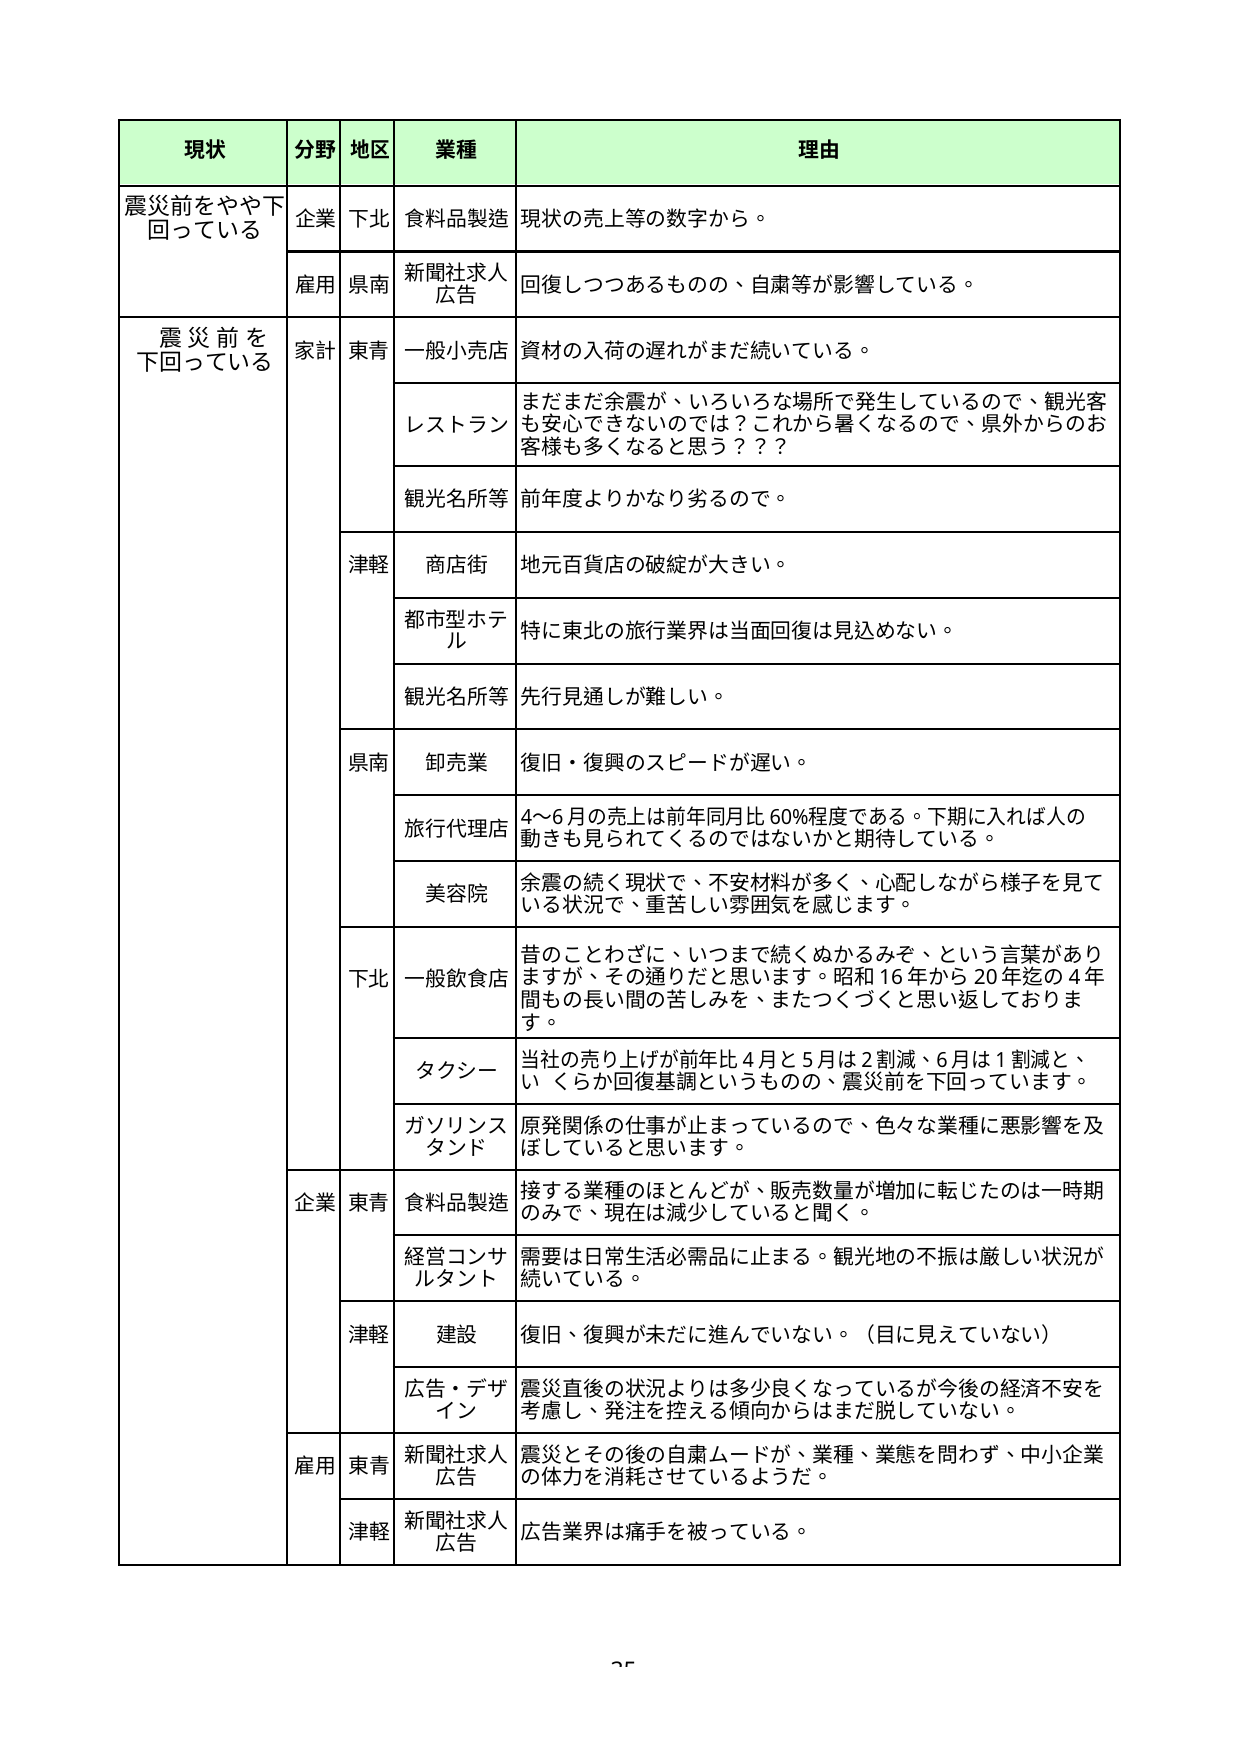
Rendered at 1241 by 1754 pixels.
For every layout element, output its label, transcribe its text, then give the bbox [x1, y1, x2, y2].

table_cell 美容院 [395, 862, 515, 926]
table_cell 特に東北の旅行業界は当面回復は見込めない。 [517, 599, 1119, 662]
table_cell 新聞社求人広告 [395, 1500, 515, 1563]
table_cell 下北 [341, 187, 393, 250]
table_cell 前年度よりかなり劣るので。 [517, 467, 1119, 531]
table_cell 広告・デザイン [395, 1368, 515, 1432]
table_cell 昔のことわざに、いつまで続くぬかるみぞ、という言葉がありますが、その通りだと思います。昭和16年から20年迄の4年間もの長い間の苦しみを、またつくづくと思い返しております。 [517, 928, 1119, 1037]
table_cell 需要は日常生活必需品に止まる。観光地の不振は厳しい状況が続いている。 [517, 1236, 1119, 1300]
table_cell 当社の売り上げが前年比4月と5月は2割減、6月は1割減と、い くらか回復基調というものの、震災前を下回っています。 [517, 1039, 1119, 1103]
table_cell 先行見通しが難しい。 [517, 665, 1119, 728]
table_cell まだまだ余震が、いろいろな場所で発生しているので、観光客も安心できないのでは？これから暑くなるので、県外からのお客様も多くなると思う？？？ [517, 384, 1119, 465]
table_cell 地元百貨店の破綻が大きい。 [517, 533, 1119, 597]
table_cell 東青 [341, 1434, 393, 1498]
table_cell 一般飲食店 [395, 928, 515, 1037]
table_cell ガソリンスタンド [395, 1105, 515, 1168]
table_cell 卸売業 [395, 730, 515, 794]
table_header 分野 [288, 121, 339, 184]
table_cell レストラン [395, 384, 515, 465]
table_cell 下北 [341, 928, 393, 1168]
table_cell 食料品製造 [395, 1171, 515, 1234]
table_cell 震災前をやや下回っている [120, 187, 286, 316]
table_cell 新聞社求人広告 [395, 253, 515, 316]
table_cell 資材の入荷の遅れがまだ続いている。 [517, 318, 1119, 382]
table_cell 観光名所等 [395, 467, 515, 531]
table_cell 観光名所等 [395, 665, 515, 728]
table_cell 余震の続く現状で、不安材料が多く、心配しながら様子を見ている状況で、重苦しい雰囲気を感じます。 [517, 862, 1119, 926]
table_cell 東青 [341, 318, 393, 531]
table_cell 県南 [341, 730, 393, 926]
table_cell 旅行代理店 [395, 796, 515, 860]
table_cell 企業 [288, 1171, 339, 1432]
table_cell 震災直後の状況よりは多少良くなっているが今後の経済不安を考慮し、発注を控える傾向からはまだ脱していない。 [517, 1368, 1119, 1432]
table_cell 広告業界は痛手を被っている。 [517, 1500, 1119, 1563]
table_cell 復旧、復興が未だに進んでいない。（目に見えていない） [517, 1302, 1119, 1366]
table_cell 企業 [288, 187, 339, 250]
table_cell 震 災 前 を 下回っている [120, 318, 286, 1563]
table_cell 4～6月の売上は前年同月比60%程度である。下期に入れば人の 動きも見られてくるのではないかと期待している。 [517, 796, 1119, 860]
table_cell 東青 [341, 1171, 393, 1300]
table_cell 商店街 [395, 533, 515, 597]
table_cell 食料品製造 [395, 187, 515, 250]
table_cell 家計 [288, 318, 339, 1168]
table_header 現状 [120, 121, 286, 184]
table_cell 新聞社求人広告 [395, 1434, 515, 1498]
table_cell 津軽 [341, 1302, 393, 1432]
table_cell 原発関係の仕事が止まっているので、色々な業種に悪影響を及ぼしていると思います。 [517, 1105, 1119, 1168]
table_cell 雇用 [288, 253, 339, 316]
table_header 理由 [517, 121, 1119, 184]
table_cell 回復しつつあるものの、自粛等が影響している。 [517, 253, 1119, 316]
table_cell 津軽 [341, 1500, 393, 1563]
table_cell 接する業種のほとんどが、販売数量が増加に転じたのは一時期のみで、現在は減少していると聞く。 [517, 1171, 1119, 1234]
table_cell 震災とその後の自粛ムードが、業種、業態を問わず、中小企業の体力を消耗させているようだ。 [517, 1434, 1119, 1498]
table_cell 現状の売上等の数字から。 [517, 187, 1119, 250]
table_cell 建設 [395, 1302, 515, 1366]
table_cell 復旧・復興のスピードが遅い。 [517, 730, 1119, 794]
table_cell タクシー [395, 1039, 515, 1103]
table_cell 雇用 [288, 1434, 339, 1563]
table_cell 県南 [341, 253, 393, 316]
table_header 業種 [395, 121, 515, 184]
table_cell 一般小売店 [395, 318, 515, 382]
table_cell 津軽 [341, 533, 393, 728]
table_cell 経営コンサルタント [395, 1236, 515, 1300]
table_header 地区 [341, 121, 393, 184]
table_cell 都市型ホテル [395, 599, 515, 662]
